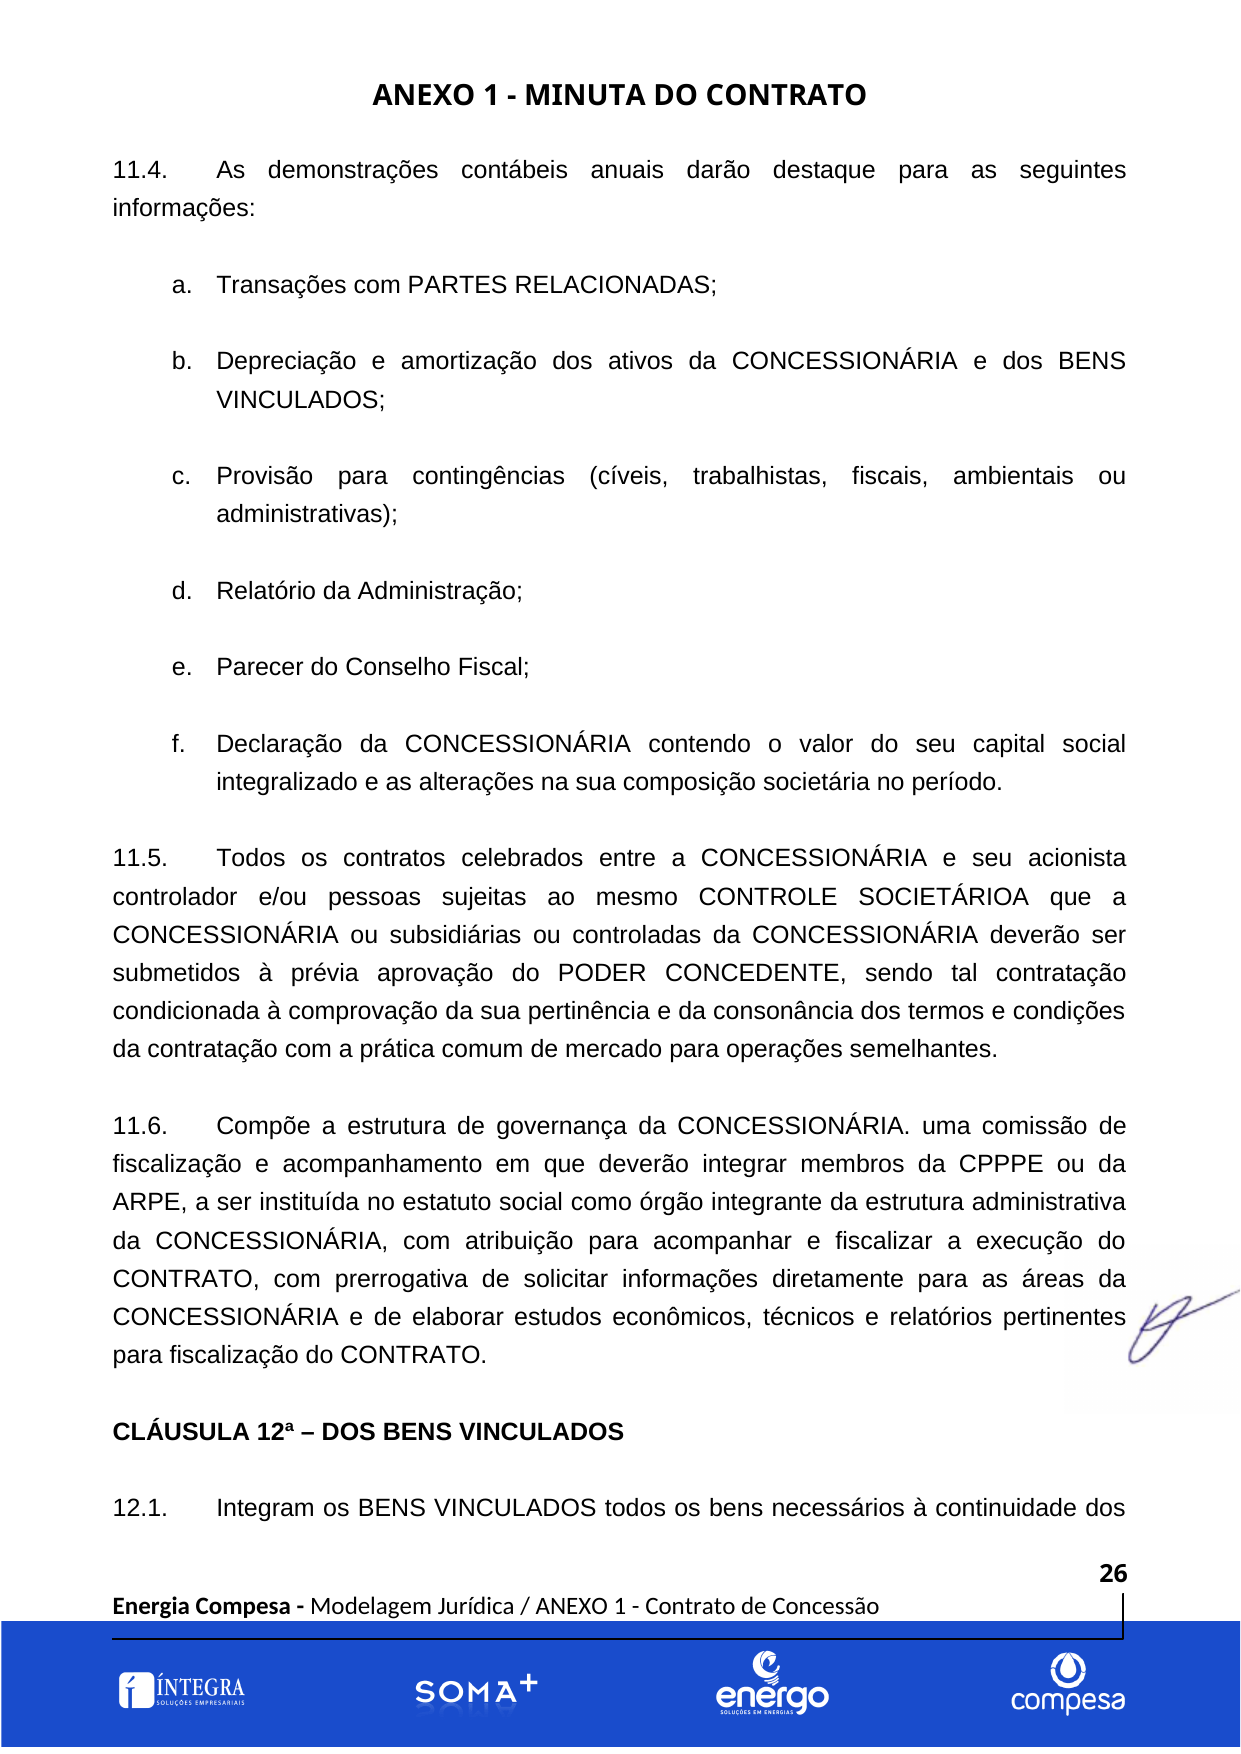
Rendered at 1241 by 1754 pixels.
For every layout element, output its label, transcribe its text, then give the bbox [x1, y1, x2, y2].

list Todos os contratos celebrados entre a CONCESSIONÁRIA e seu acionista controlador e/ou pessoas sujeitas ao mesmo CONTROLE SOCIETÁRIOA que a CONCESSIONÁRIA ou subsidiárias ou controladas da CONCESSIONÁRIA deverão ser submetidos à prévia aprovação do PODER CONCEDENTE, sendo tal contratação condicionada à comprovação da sua pertinência e da consonância dos termos e condições da contratação com a prática comum de mercado para operações semelhantes. [112, 843, 1128, 1063]
picture [1065, 1245, 1241, 1413]
list Transações com PARTES RELACIONADAS; [172, 270, 1128, 299]
list Provisão para contingências (cíveis, trabalhistas, fiscais, ambientais ou administrativas); [172, 461, 1128, 528]
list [112, 1493, 1128, 1522]
list As demonstrações contábeis anuais darão destaque para as seguintes informações: [112, 155, 1128, 222]
list Compõe a estrutura de governança da CONCESSIONÁRIA. uma comissão de fiscalização e acompanhamento em que deverão integrar membros da CPPPE ou da ARPE, a ser instituída no estatuto social como órgão integrante da estrutura administrativa da CONCESSIONÁRIA, com atribuição para acompanhar e fiscalizar a execução do CONTRATO, com prerrogativa de solicitar informações diretamente para as áreas da CONCESSIONÁRIA e de elaborar estudos econômicos, técnicos e relatórios pertinentes para fiscalização do CONTRATO. [112, 1111, 1128, 1369]
list Parecer do Conselho Fiscal; [172, 652, 1128, 681]
subtitle CLÁUSULA 12ª – DOS BENS VINCULADOS [112, 1417, 1128, 1446]
picture [1, 1621, 1241, 1747]
list Depreciação e amortização dos ativos da CONCESSIONÁRIA e dos BENS VINCULADOS; [172, 346, 1128, 413]
list Relatório da Administração; [172, 576, 1128, 604]
list Declaração da CONCESSIONÁRIA contendo o valor do seu capital social integralizado e as alterações na sua composição societária no período. [172, 729, 1128, 796]
